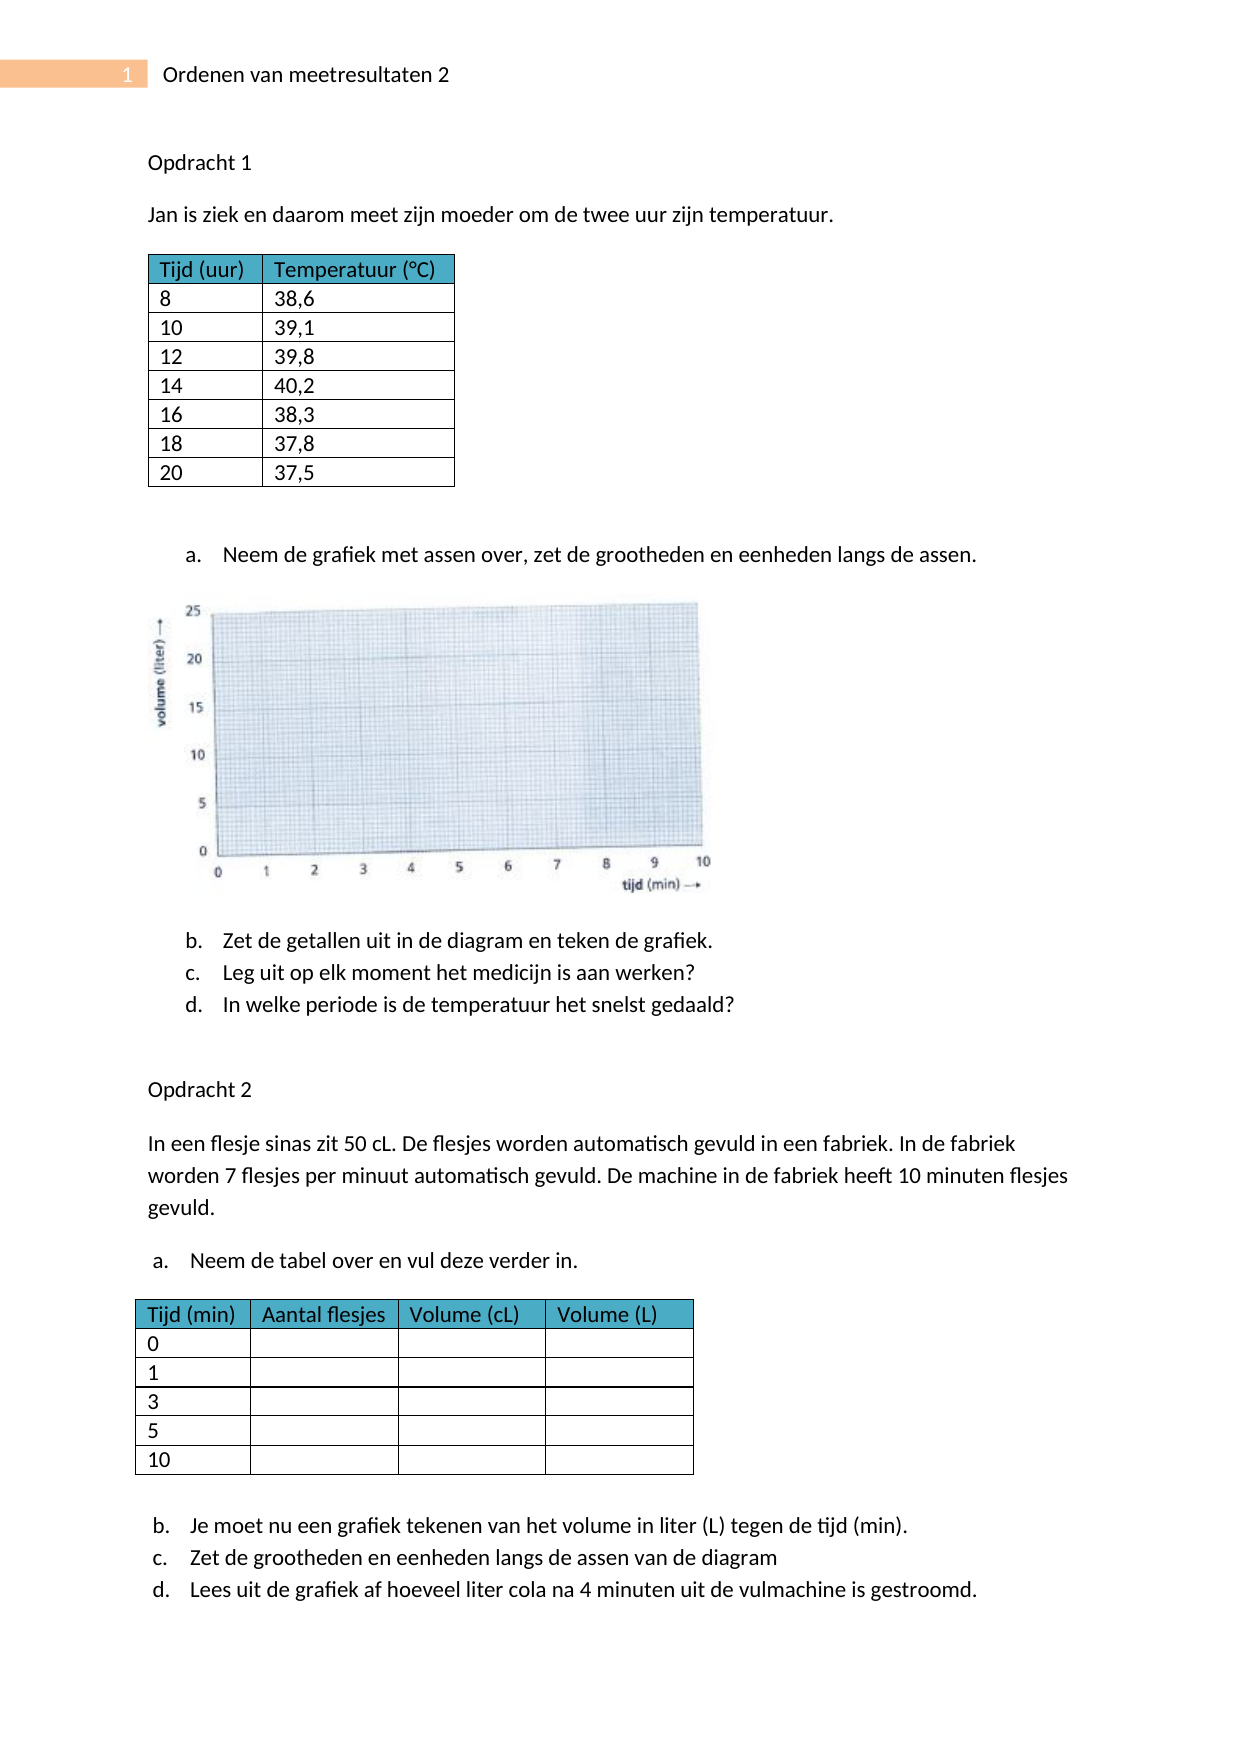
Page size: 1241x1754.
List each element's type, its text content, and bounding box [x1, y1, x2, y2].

table_cell 12 [149, 342, 262, 370]
table_cell [399, 1388, 545, 1415]
table_cell 20 [149, 458, 262, 486]
table_header Aantal flesjes [251, 1300, 398, 1328]
list Neem de grafiek met assen over, zet de grootheden en eenheden langs de assen. [185, 540, 1093, 568]
table_cell [546, 1446, 693, 1473]
table_cell [399, 1446, 545, 1473]
table_cell 18 [149, 429, 262, 457]
list Neem de tabel over en vul deze verder in. [152, 1246, 1093, 1274]
table_cell 39,8 [263, 342, 454, 370]
table_cell 39,1 [263, 313, 454, 341]
table_cell [546, 1329, 693, 1357]
table_cell 3 [136, 1388, 250, 1415]
table_cell 40,2 [263, 371, 454, 399]
table_cell [251, 1388, 398, 1415]
text Opdracht 1 [148, 148, 1093, 176]
table_cell 16 [149, 400, 262, 428]
table_cell 8 [149, 284, 262, 312]
table_header Volume (cL) [399, 1300, 545, 1328]
table_cell [251, 1416, 398, 1444]
table_header Temperatuur (°C) [263, 255, 454, 283]
list Je moet nu een grafiek tekenen van het volume in liter (L) tegen de tijd (min). [152, 1511, 1093, 1539]
table_cell 38,6 [263, 284, 454, 312]
list Zet de grootheden en eenheden langs de assen van de diagram [152, 1543, 1093, 1571]
table_cell [399, 1416, 545, 1444]
list Leg uit op elk moment het medicijn is aan werken? [185, 958, 1093, 986]
table_header Tijd (uur) [149, 255, 262, 283]
list In welke periode is de temperatuur het snelst gedaald? [185, 990, 1093, 1018]
table_header Volume (L) [546, 1300, 693, 1328]
table_cell [546, 1388, 693, 1415]
table_cell [546, 1358, 693, 1386]
text In een flesje sinas zit 50 cL. De flesjes worden automatisch gevuld in een fabriek. In de fabriek worden 7 flesjes per minuut automatisch gevuld. De machine in de fabriek heeft 10 minuten flesjes gevuld. [148, 1129, 1093, 1221]
list Lees uit de grafiek af hoeveel liter cola na 4 minuten uit de vulmachine is gestroomd. [152, 1576, 1093, 1603]
table_cell 10 [136, 1446, 250, 1473]
text Jan is ziek en daarom meet zijn moeder om de twee uur zijn temperatuur. [148, 201, 1093, 229]
table_cell 1 [136, 1358, 250, 1386]
table_cell [251, 1446, 398, 1473]
table_cell [251, 1358, 398, 1386]
table_cell [251, 1329, 398, 1357]
table_cell 0 [136, 1329, 250, 1357]
table_cell 14 [149, 371, 262, 399]
table_cell 37,8 [263, 429, 454, 457]
table_cell [399, 1329, 545, 1357]
table_cell [399, 1358, 545, 1386]
text Opdracht 2 [148, 1076, 1093, 1104]
table_cell 5 [136, 1416, 250, 1444]
table_header Tijd (min) [136, 1300, 250, 1328]
table_cell [546, 1416, 693, 1444]
table_cell 37,5 [263, 458, 454, 486]
picture [147, 593, 720, 901]
table_cell 38,3 [263, 400, 454, 428]
table_cell 10 [149, 313, 262, 341]
list Zet de getallen uit in de diagram en teken de grafiek. [185, 926, 1093, 954]
